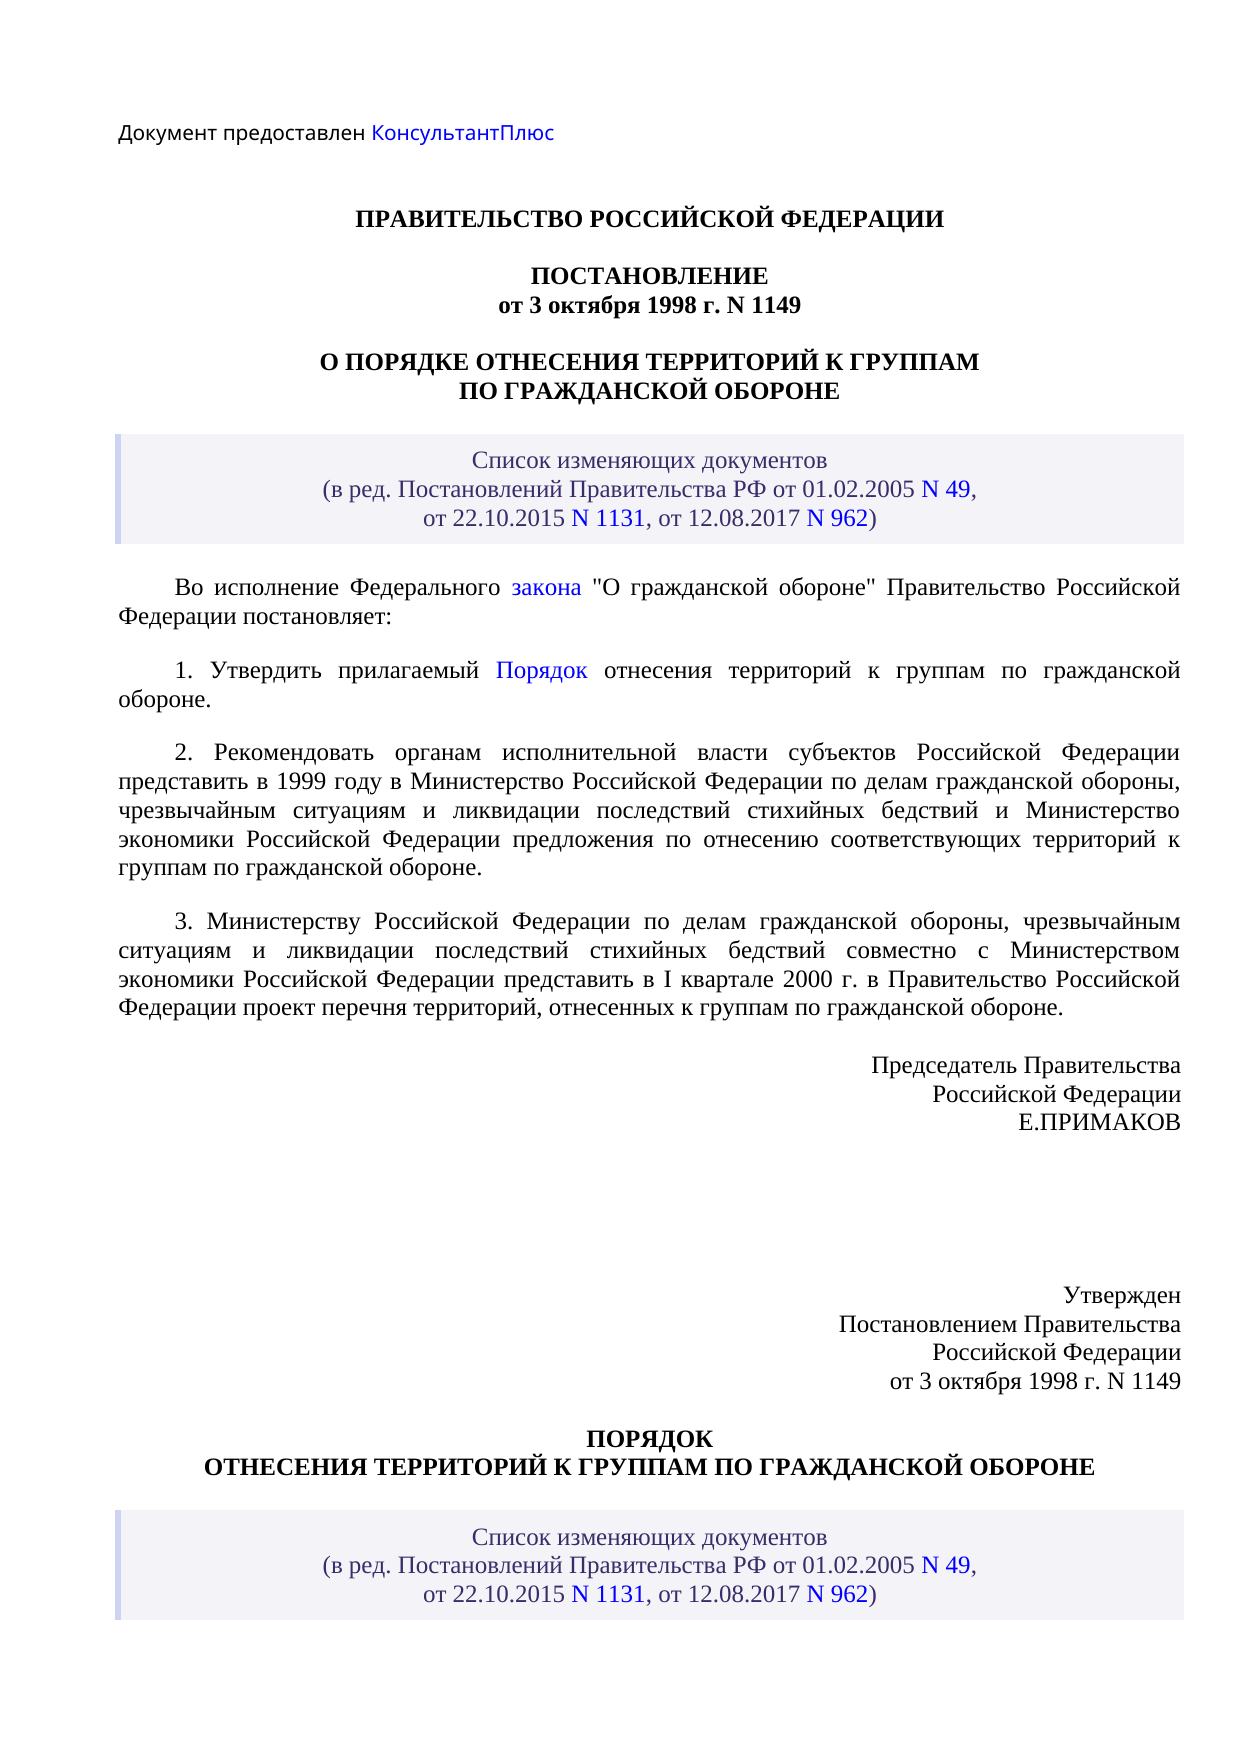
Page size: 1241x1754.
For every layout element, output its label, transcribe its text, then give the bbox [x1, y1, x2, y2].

text Постановлением Правительства [118, 1309, 1181, 1337]
title ПРАВИТЕЛЬСТВО РОССИЙСКОЙ ФЕДЕРАЦИИ [118, 204, 1181, 232]
title ОТНЕСЕНИЯ ТЕРРИТОРИЙ К ГРУППАМ ПО ГРАЖДАНСКОЙ ОБОРОНЕ [118, 1452, 1181, 1481]
table_header Список изменяющих документов (в ред. Постановлений Правительства РФ от 01.02.2005 N 49, от 22.10.2015 N 1131, от 12.08.2017 N 962) [121, 1510, 1178, 1620]
text 2. Рекомендовать органам исполнительной власти субъектов Российской Федерации представить в 1999 году в Министерство Российской Федерации по делам гражданской обороны, чрезвычайным ситуациям и ликвидации последствий стихийных бедствий и Министерство экономики Российской Федерации предложения по отнесению соответствующих территорий к группам по гражданской обороне. [118, 737, 1181, 881]
text 3. Министерству Российской Федерации по делам гражданской обороны, чрезвычайным ситуациям и ликвидации последствий стихийных бедствий совместно с Министерством экономики Российской Федерации представить в I квартале 2000 г. в Правительство Российской Федерации проект перечня территорий, отнесенных к группам по гражданской обороне. [118, 906, 1181, 1021]
table_header Список изменяющих документов (в ред. Постановлений Правительства РФ от 01.02.2005 N 49, от 22.10.2015 N 1131, от 12.08.2017 N 962) [121, 434, 1178, 544]
title О ПОРЯДКЕ ОТНЕСЕНИЯ ТЕРРИТОРИЙ К ГРУППАМ [118, 347, 1181, 376]
text от 3 октября 1998 г. N 1149 [118, 1366, 1181, 1395]
title ПО ГРАЖДАНСКОЙ ОБОРОНЕ [118, 376, 1181, 405]
text Российской Федерации [118, 1337, 1181, 1366]
title ПОРЯДОК [118, 1424, 1181, 1452]
title Документ предоставлен КонсультантПлюс [118, 118, 1181, 175]
title от 3 октября 1998 г. N 1149 [118, 290, 1181, 319]
text Е.ПРИМАКОВ [118, 1107, 1181, 1136]
text 1. Утвердить прилагаемый Порядок отнесения территорий к группам по гражданской обороне. [118, 655, 1181, 712]
text Председатель Правительства [118, 1050, 1181, 1079]
title ПОСТАНОВЛЕНИЕ [118, 261, 1181, 290]
text Российской Федерации [118, 1079, 1181, 1107]
text Во исполнение Федерального закона "О гражданской обороне" Правительство Российской Федерации постановляет: [118, 572, 1181, 630]
text Утвержден [118, 1280, 1181, 1309]
